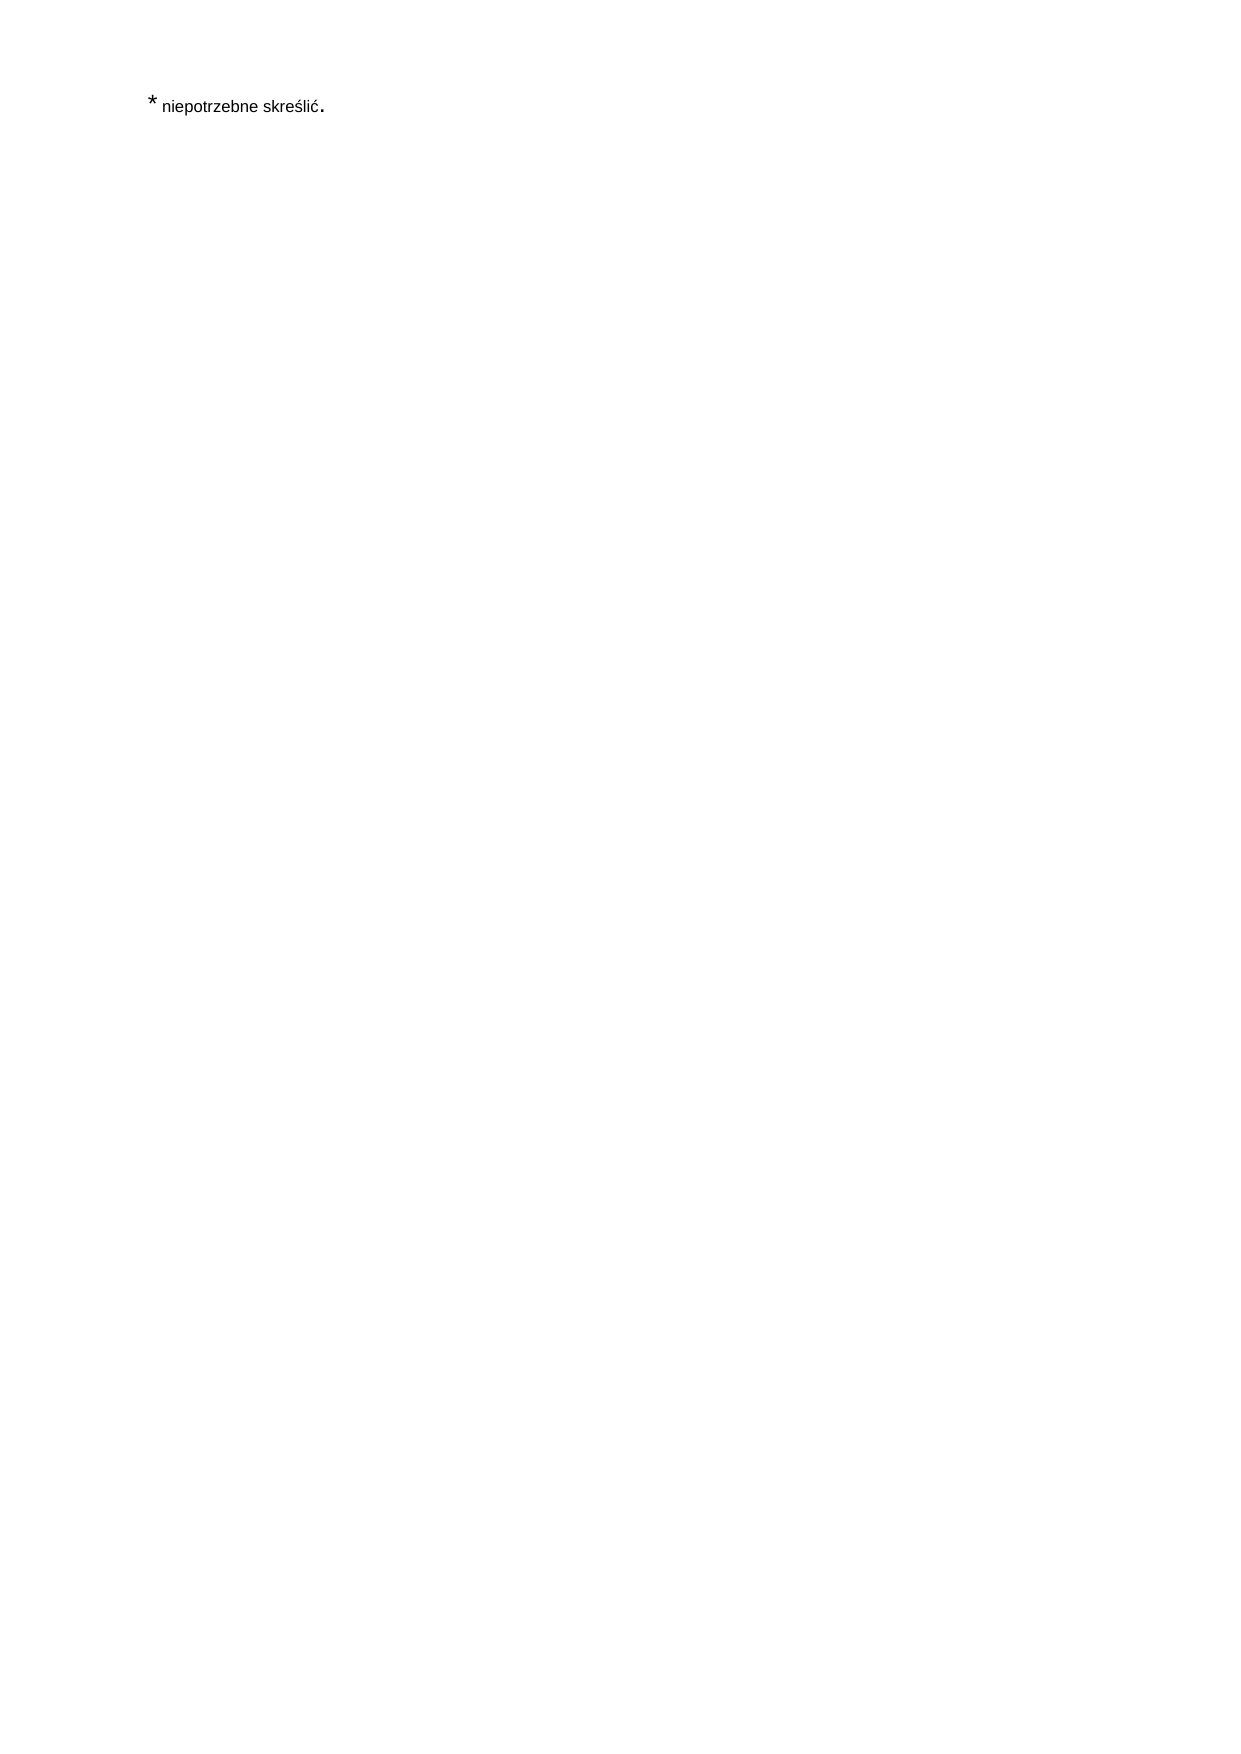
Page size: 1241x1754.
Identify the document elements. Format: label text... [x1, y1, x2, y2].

list * niepotrzebne skreślić. [148, 89, 1122, 117]
